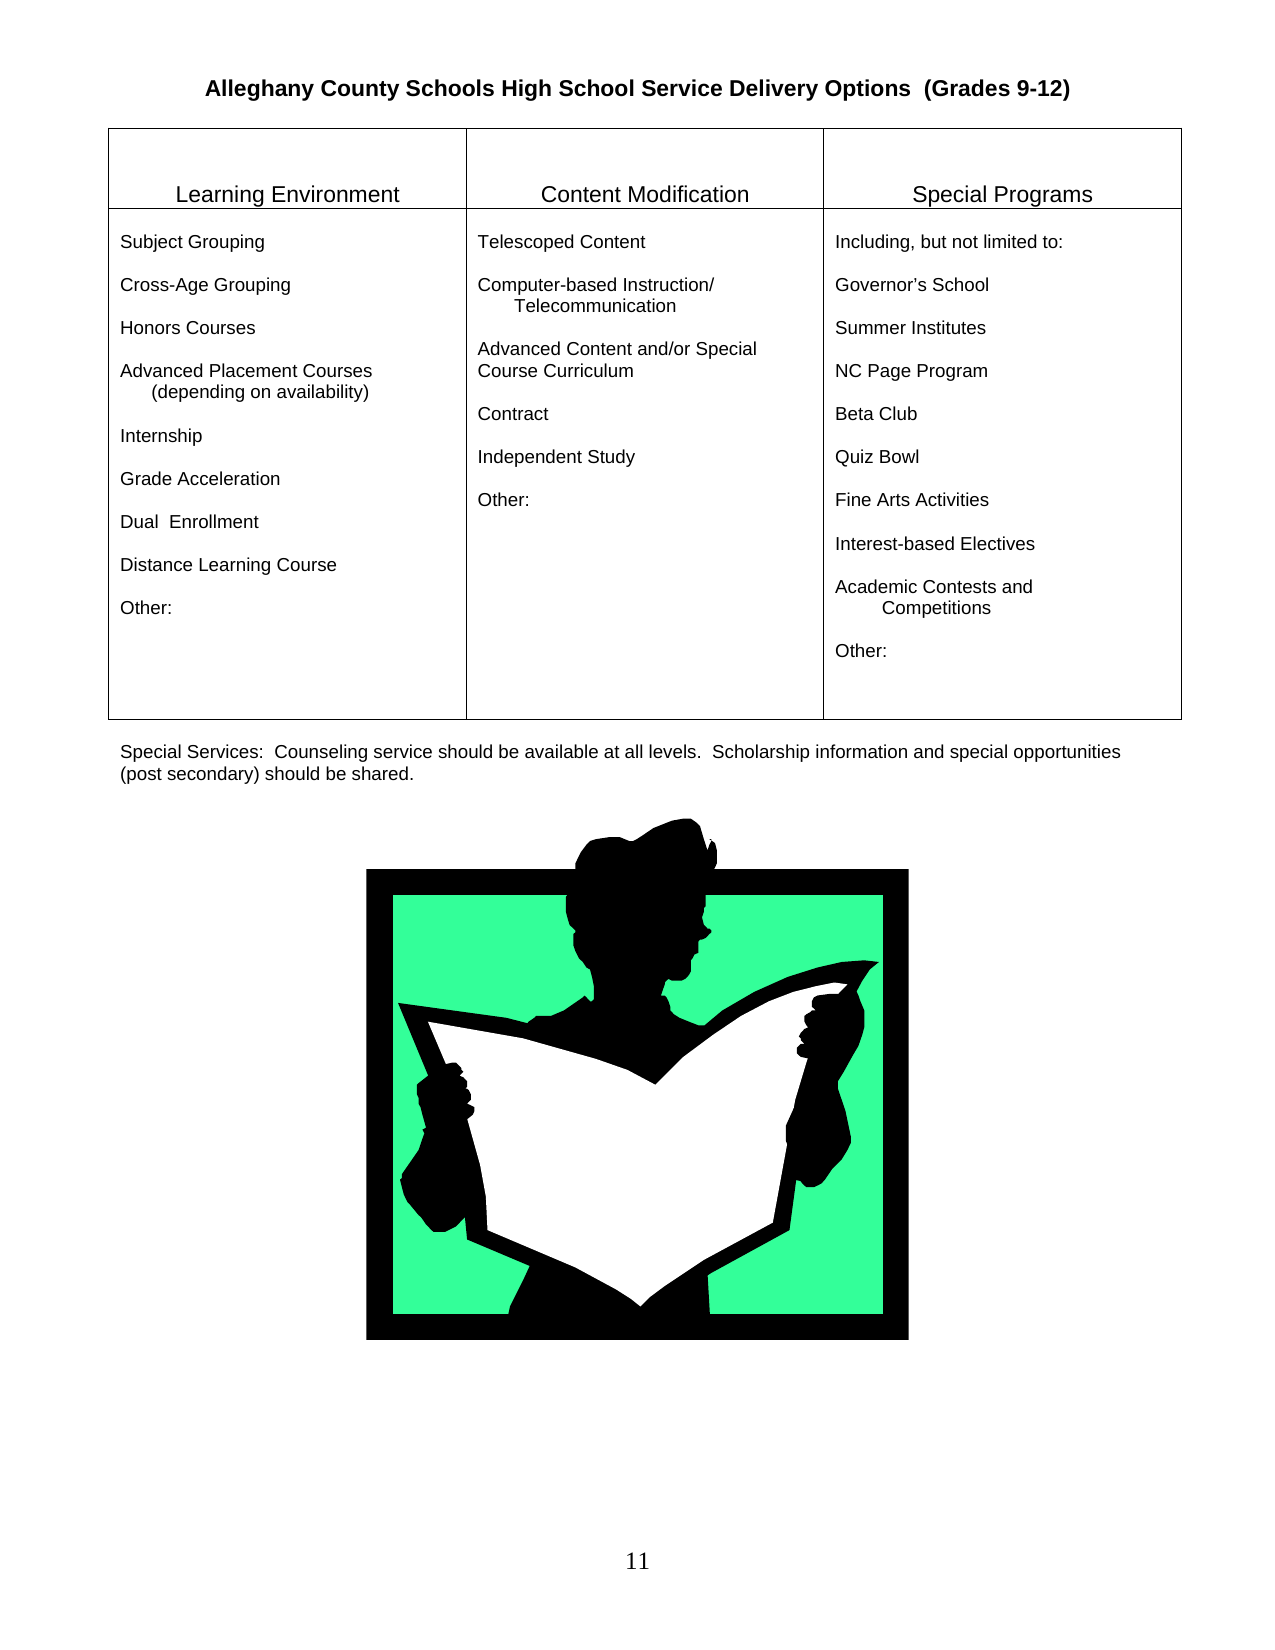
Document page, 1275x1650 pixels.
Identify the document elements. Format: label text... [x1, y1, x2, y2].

table_cell Including, but not limited to: Governor’s School Summer Institutes NC Page Program Beta Club Quiz Bowl Fine Arts Activities Interest-based Electives Academic Contests and Competitions Other: [824, 209, 1181, 719]
table_header Content Modification [467, 129, 823, 208]
text Alleghany County Schools High School Service Delivery Options (Grades 9-12) [120, 75, 1155, 101]
table_header Special Programs [824, 129, 1181, 208]
text Special Services: Counseling service should be available at all levels. Scholarship information and special opportunities (post secondary) should be shared. [120, 741, 1155, 784]
table_cell Telescoped Content Computer-based Instruction/ Telecommunication Advanced Content and/or Special Course Curriculum Contract Independent Study Other: [467, 209, 823, 719]
table_header Learning Environment [109, 129, 466, 208]
table_cell Subject Grouping Cross-Age Grouping Honors Courses Advanced Placement Courses (depending on availability) Internship Grade Acceleration Dual Enrollment Distance Learning Course Other: [109, 209, 466, 719]
